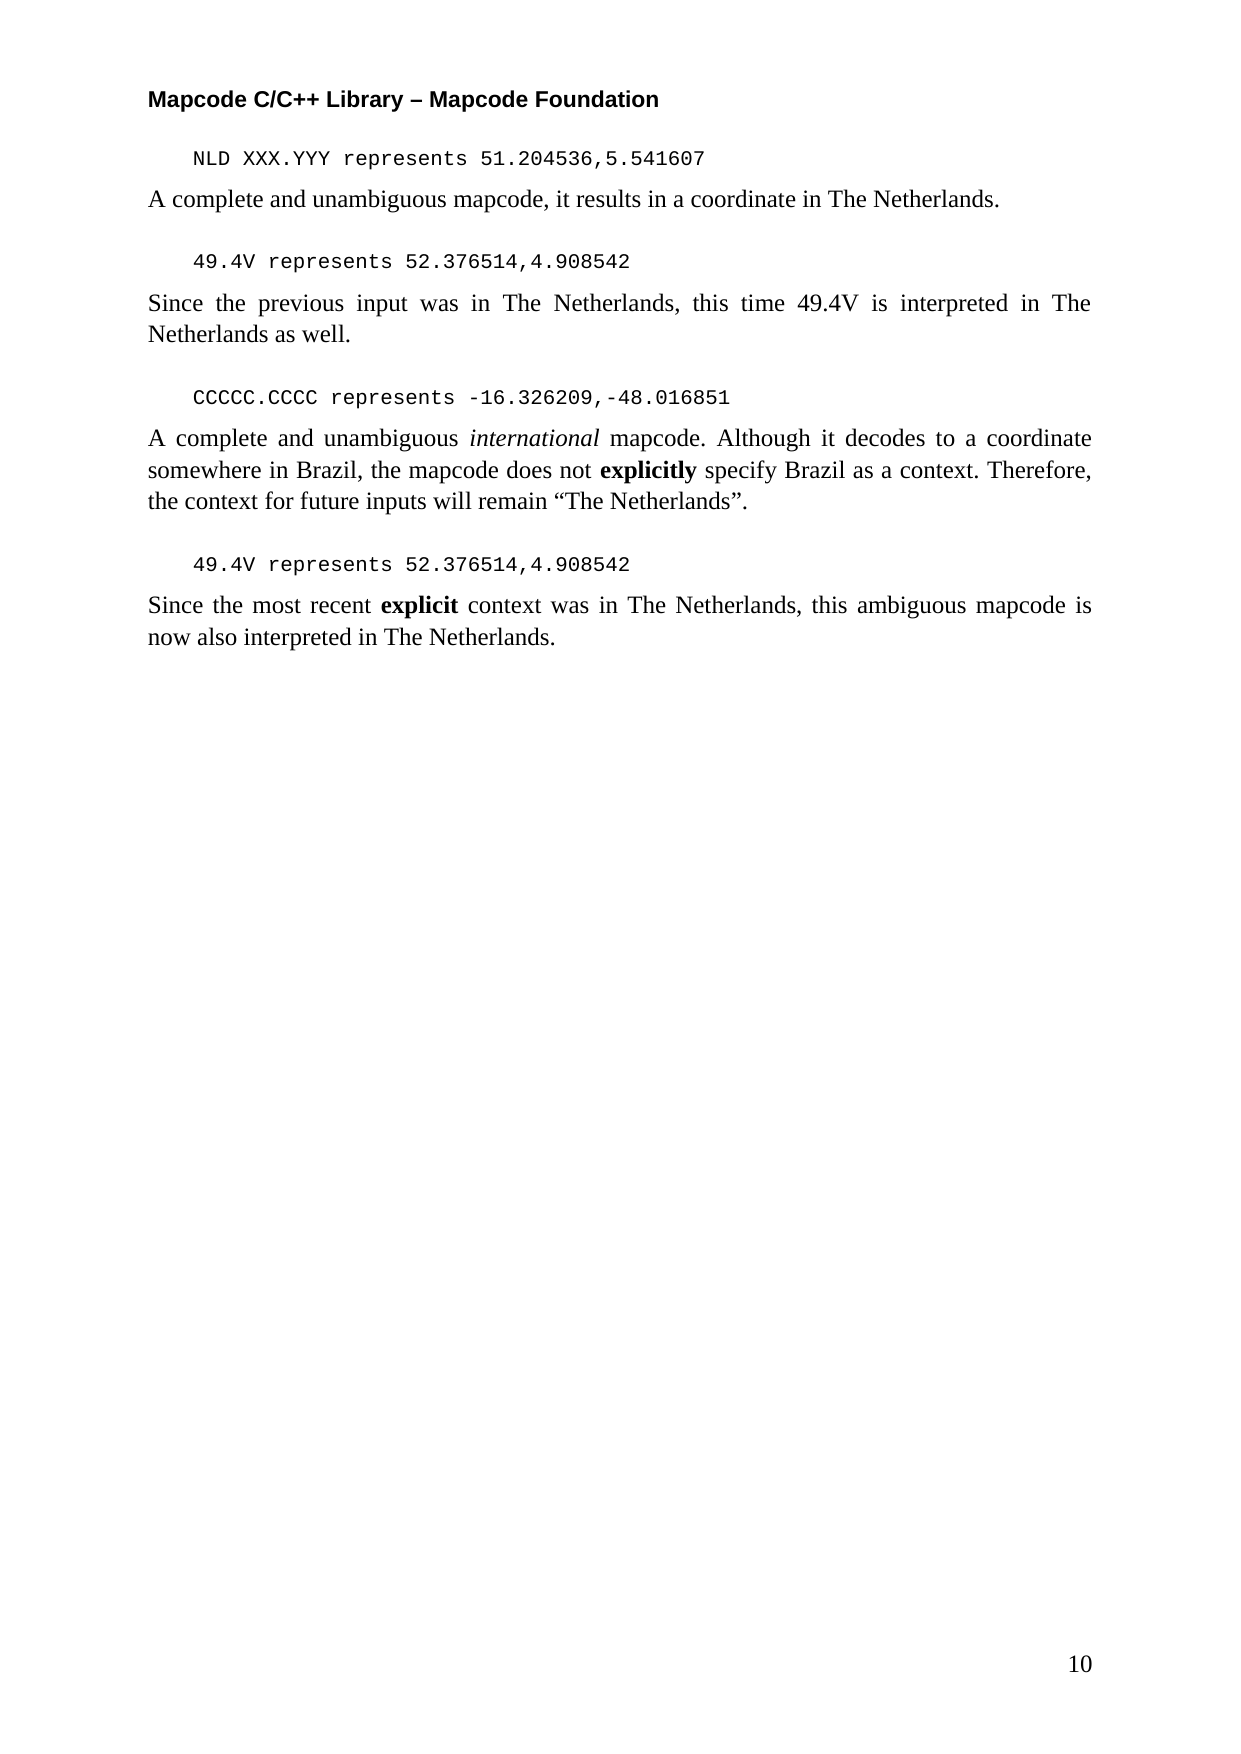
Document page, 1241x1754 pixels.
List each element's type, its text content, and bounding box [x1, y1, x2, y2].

text A complete and unambiguous international mapcode. Although it decodes to a coordinate somewhere in Brazil, the mapcode does not explicitly specify Brazil as a context. Therefore, the context for future inputs will remain “The Netherlands”. [148, 423, 1092, 515]
text 49.4V represents 52.376514,4.908542 [193, 554, 1092, 578]
text NLD XXX.YYY represents 51.204536,5.541607 [193, 148, 1092, 171]
text 49.4V represents 52.376514,4.908542 [193, 252, 1092, 275]
text Since the most recent explicit context was in The Netherlands, this ambiguous mapcode is now also interpreted in The Netherlands. [148, 590, 1092, 650]
text A complete and unambiguous mapcode, it results in a coordinate in The Netherlands. [148, 184, 1092, 213]
text CCCCC.CCCC represents -16.326209,-48.016851 [193, 387, 1092, 411]
text Since the previous input was in The Netherlands, this time 49.4V is interpreted in The Netherlands as well. [148, 288, 1092, 348]
